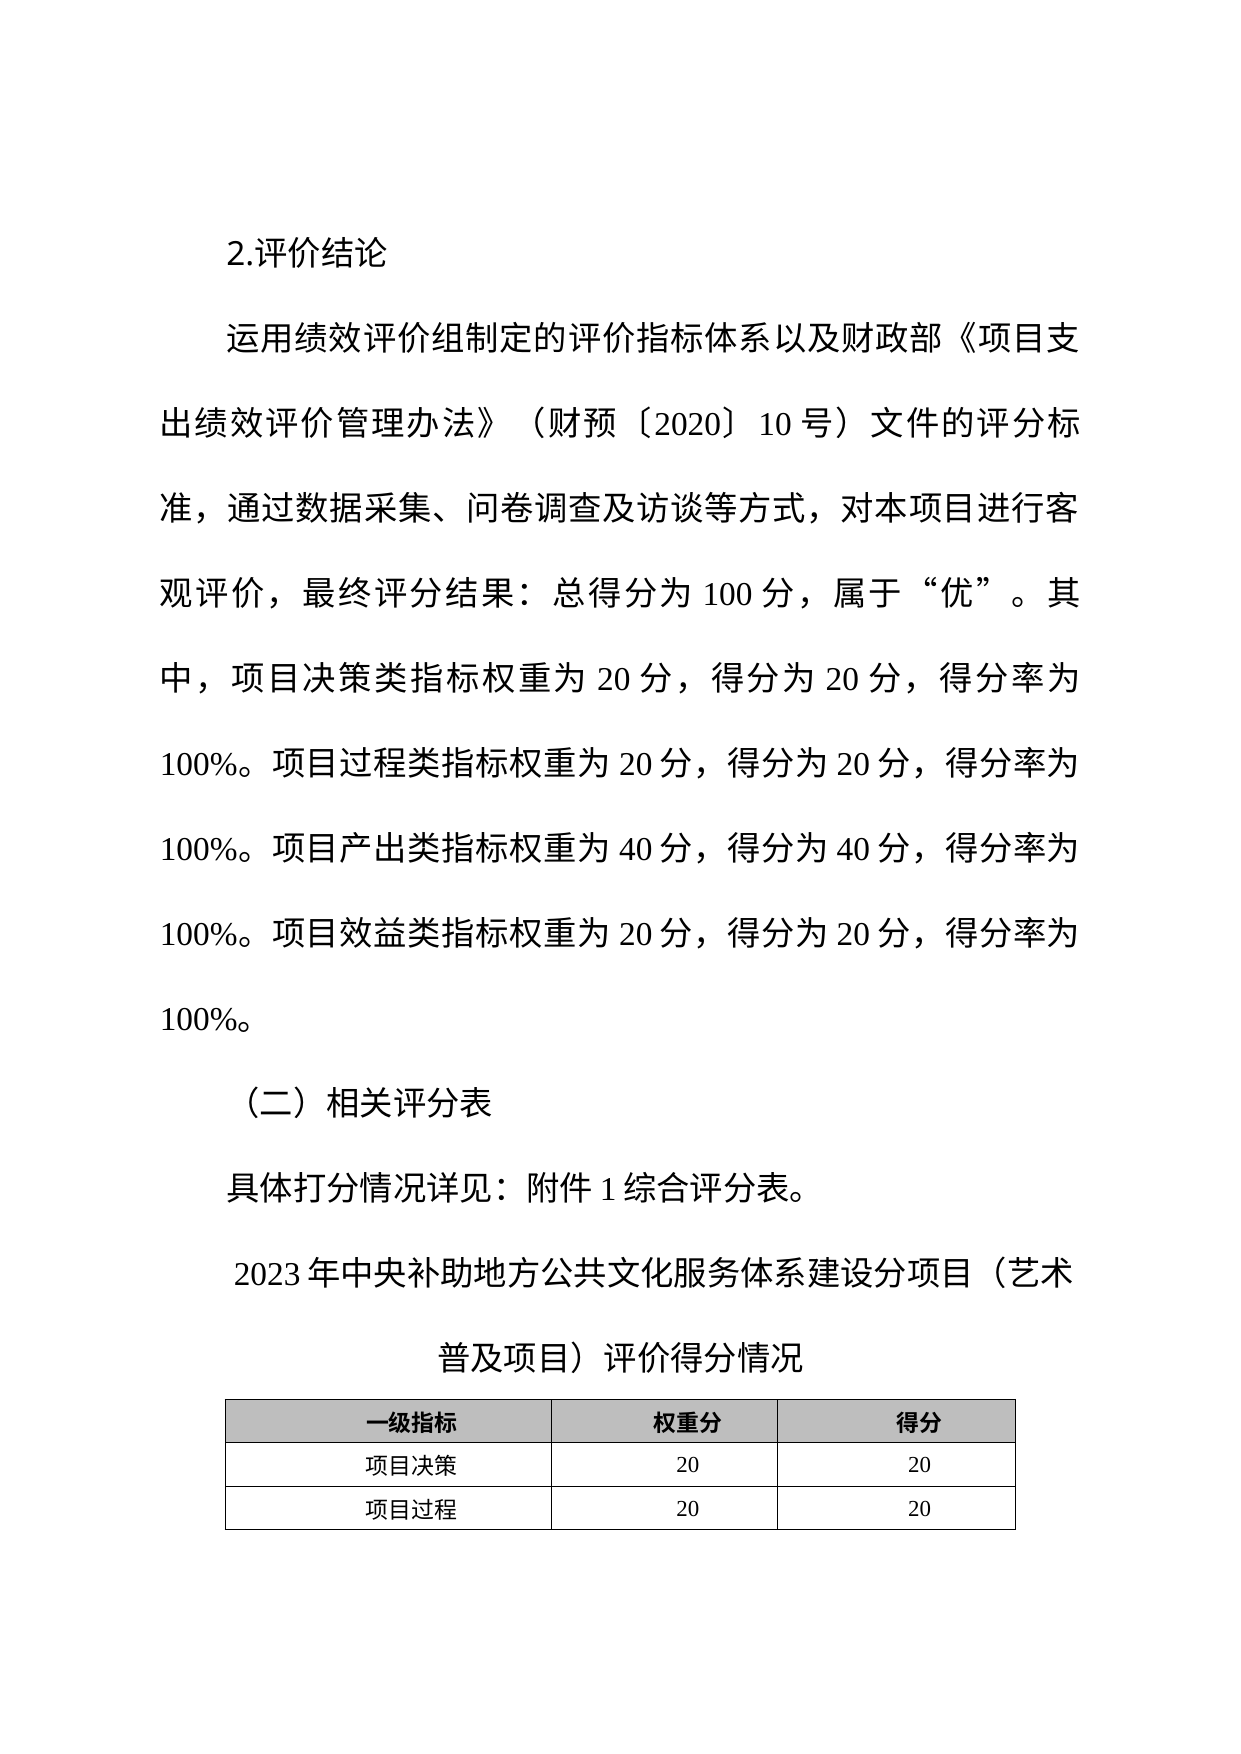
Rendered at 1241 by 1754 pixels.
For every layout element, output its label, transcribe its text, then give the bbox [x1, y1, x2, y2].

table_cell 20 [778, 1443, 1015, 1486]
table_header 权重分 [552, 1400, 777, 1442]
table_header 一级指标 [226, 1400, 551, 1442]
table_cell 20 [552, 1443, 777, 1486]
table_cell 20 [778, 1487, 1015, 1529]
table_cell 项目决策 [226, 1443, 551, 1486]
table_cell 项目过程 [226, 1487, 551, 1529]
text 2023年中央补助地方公共文化服务体系建设分项目（艺术普及项目）评价得分情况 [159, 1229, 1081, 1399]
subtitle （二）相关评分表 [159, 1059, 1081, 1144]
table_header 得分 [778, 1400, 1015, 1442]
subtitle 2.评价结论 [159, 209, 1081, 294]
text 具体打分情况详见：附件1综合评分表。 [159, 1144, 1081, 1229]
text 运用绩效评价组制定的评价指标体系以及财政部《项目支出绩效评价管理办法》（财预〔2020〕10号）文件的评分标准，通过数据采集、问卷调查及访谈等方式，对本项目进行客观评价，最终评分结果：总得分为100分，属于“优”。其中，项目决策类指标权重为20分，得分为20分，得分率为 100%。项目过程类指标权重为20分，得分为20分，得分率为 100%。项目产出类指标权重为40分，得分为40分，得分率为100%。项目效益类指标权重为20分，得分为20分，得分率为100%。 [159, 294, 1081, 1059]
table_cell 20 [552, 1487, 777, 1529]
